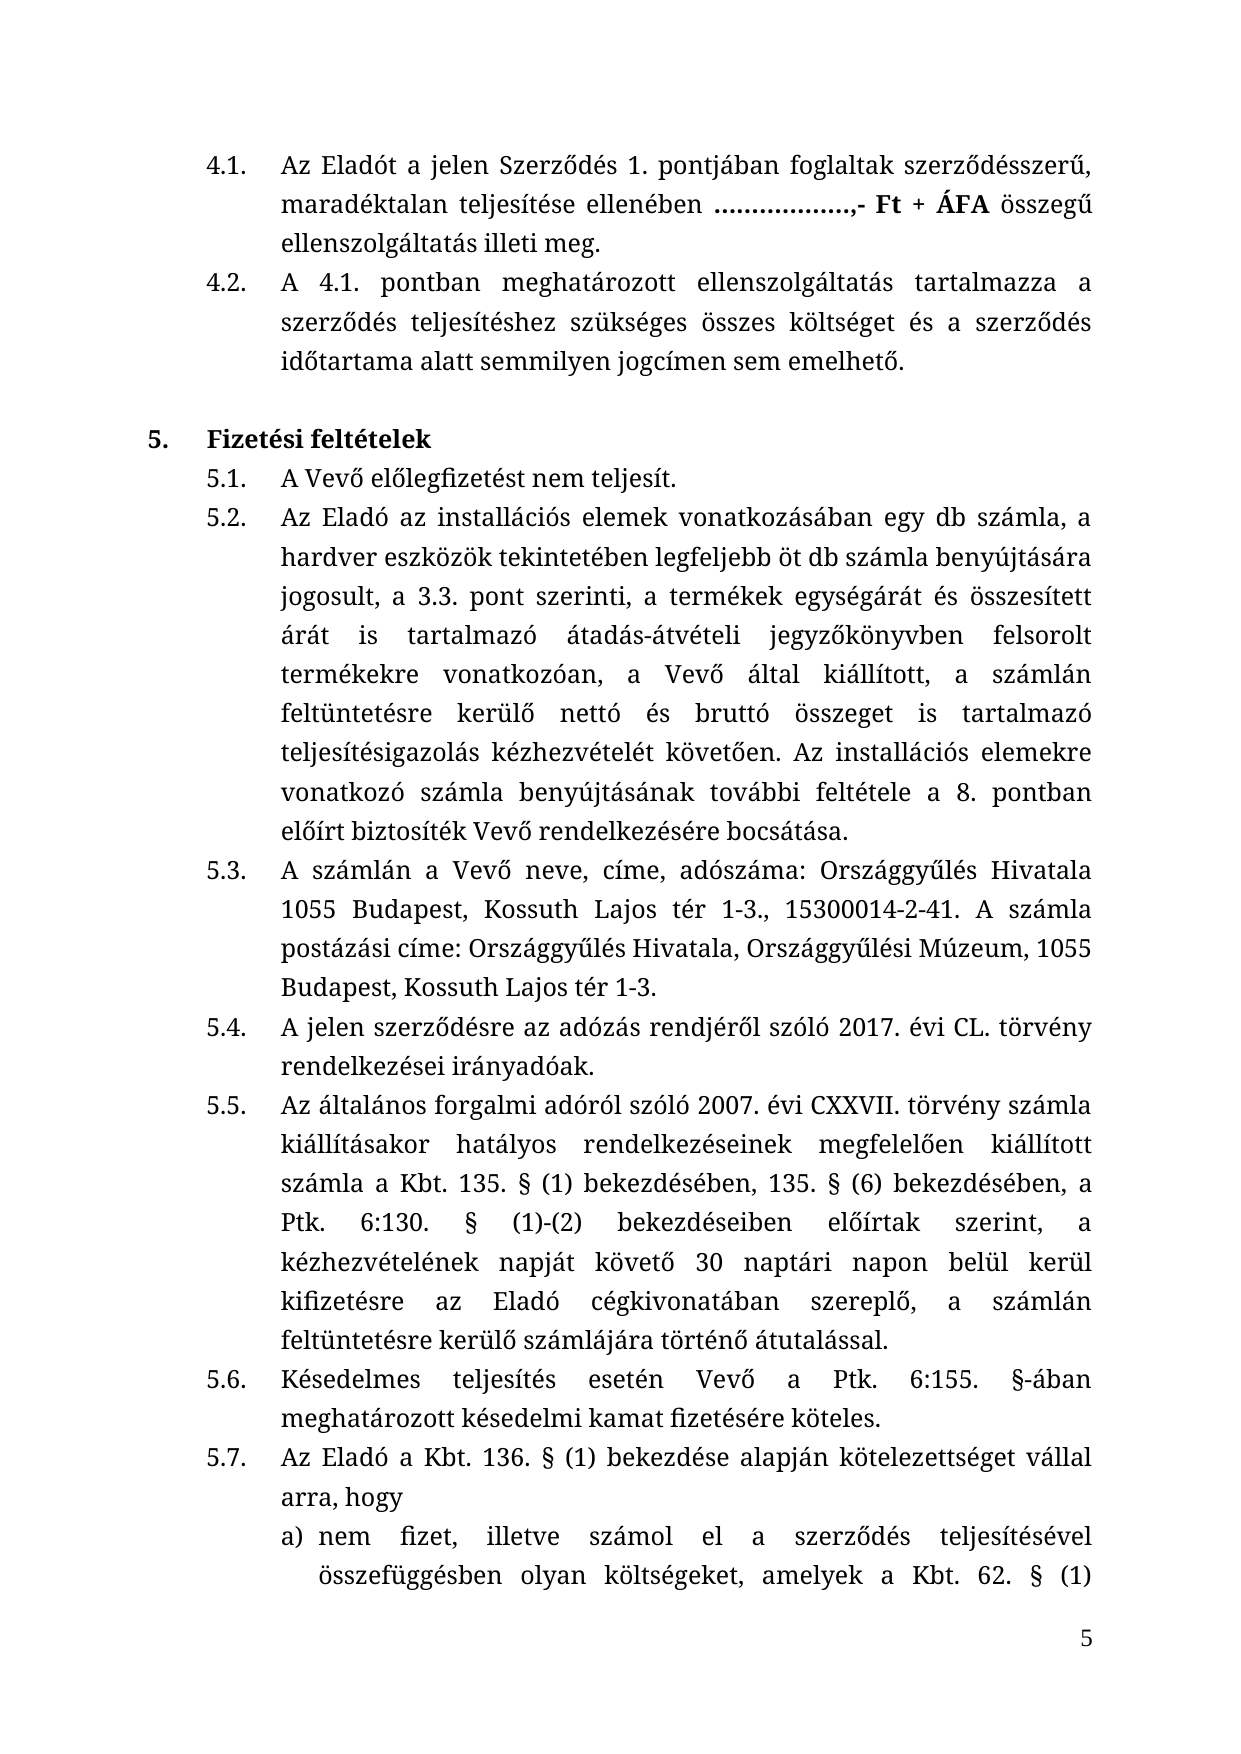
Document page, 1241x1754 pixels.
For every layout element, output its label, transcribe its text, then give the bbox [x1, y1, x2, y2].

list Az Eladót a jelen Szerződés 1. pontjában foglaltak szerződésszerű, maradéktalan teljesítése ellenében ………………,- Ft + ÁFA összegű ellenszolgáltatás illeti meg. [206, 148, 1093, 260]
list Az általános forgalmi adóról szóló 2007. évi CXXVII. törvény számla kiállításakor hatályos rendelkezéseinek megfelelően kiállított számla a Kbt. 135. § (1) bekezdésében, 135. § (6) bekezdésében, a Ptk. 6:130. § (1)-(2) bekezdéseiben előírtak szerint, a kézhezvételének napját követő 30 naptári napon belül kerül kifizetésre az Eladó cégkivonatában szereplő, a számlán feltüntetésre kerülő számlájára történő átutalással. [206, 1088, 1093, 1357]
list Az Eladó az installációs elemek vonatkozásában egy db számla, a hardver eszközök tekintetében legfeljebb öt db számla benyújtására jogosult, a 3.3. pont szerinti, a termékek egységárát és összesített árát is tartalmazó átadás-átvételi jegyzőkönyvben felsorolt termékekre vonatkozóan, a Vevő által kiállított, a számlán feltüntetésre kerülő nettó és bruttó összeget is tartalmazó teljesítésigazolás kézhezvételét követően. Az installációs elemekre vonatkozó számla benyújtásának további feltétele a 8. pontban előírt biztosíték Vevő rendelkezésére bocsátása. [206, 500, 1093, 847]
list A 4.1. pontban meghatározott ellenszolgáltatás tartalmazza a szerződés teljesítéshez szükséges összes költséget és a szerződés időtartama alatt semmilyen jogcímen sem emelhető. [206, 265, 1093, 377]
list Az Eladó a Kbt. 136. § (1) bekezdése alapján kötelezettséget vállal arra, hogy [206, 1440, 1093, 1513]
list Késedelmes teljesítés esetén Vevő a Ptk. 6:155. §-ában meghatározott késedelmi kamat fizetésére köteles. [206, 1362, 1093, 1435]
list A jelen szerződésre az adózás rendjéről szóló 2017. évi CL. törvény rendelkezései irányadóak. [206, 1009, 1093, 1082]
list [281, 1518, 1093, 1592]
list Fizetési feltételek [148, 422, 1093, 456]
list A számlán a Vevő neve, címe, adószáma: Országgyűlés Hivatala 1055 Budapest, Kossuth Lajos tér 1-3., 15300014-2-41. A számla postázási címe: Országgyűlés Hivatala, Országgyűlési Múzeum, 1055 Budapest, Kossuth Lajos tér 1-3. [206, 853, 1093, 1004]
list A Vevő előlegfizetést nem teljesít. [206, 461, 1093, 495]
